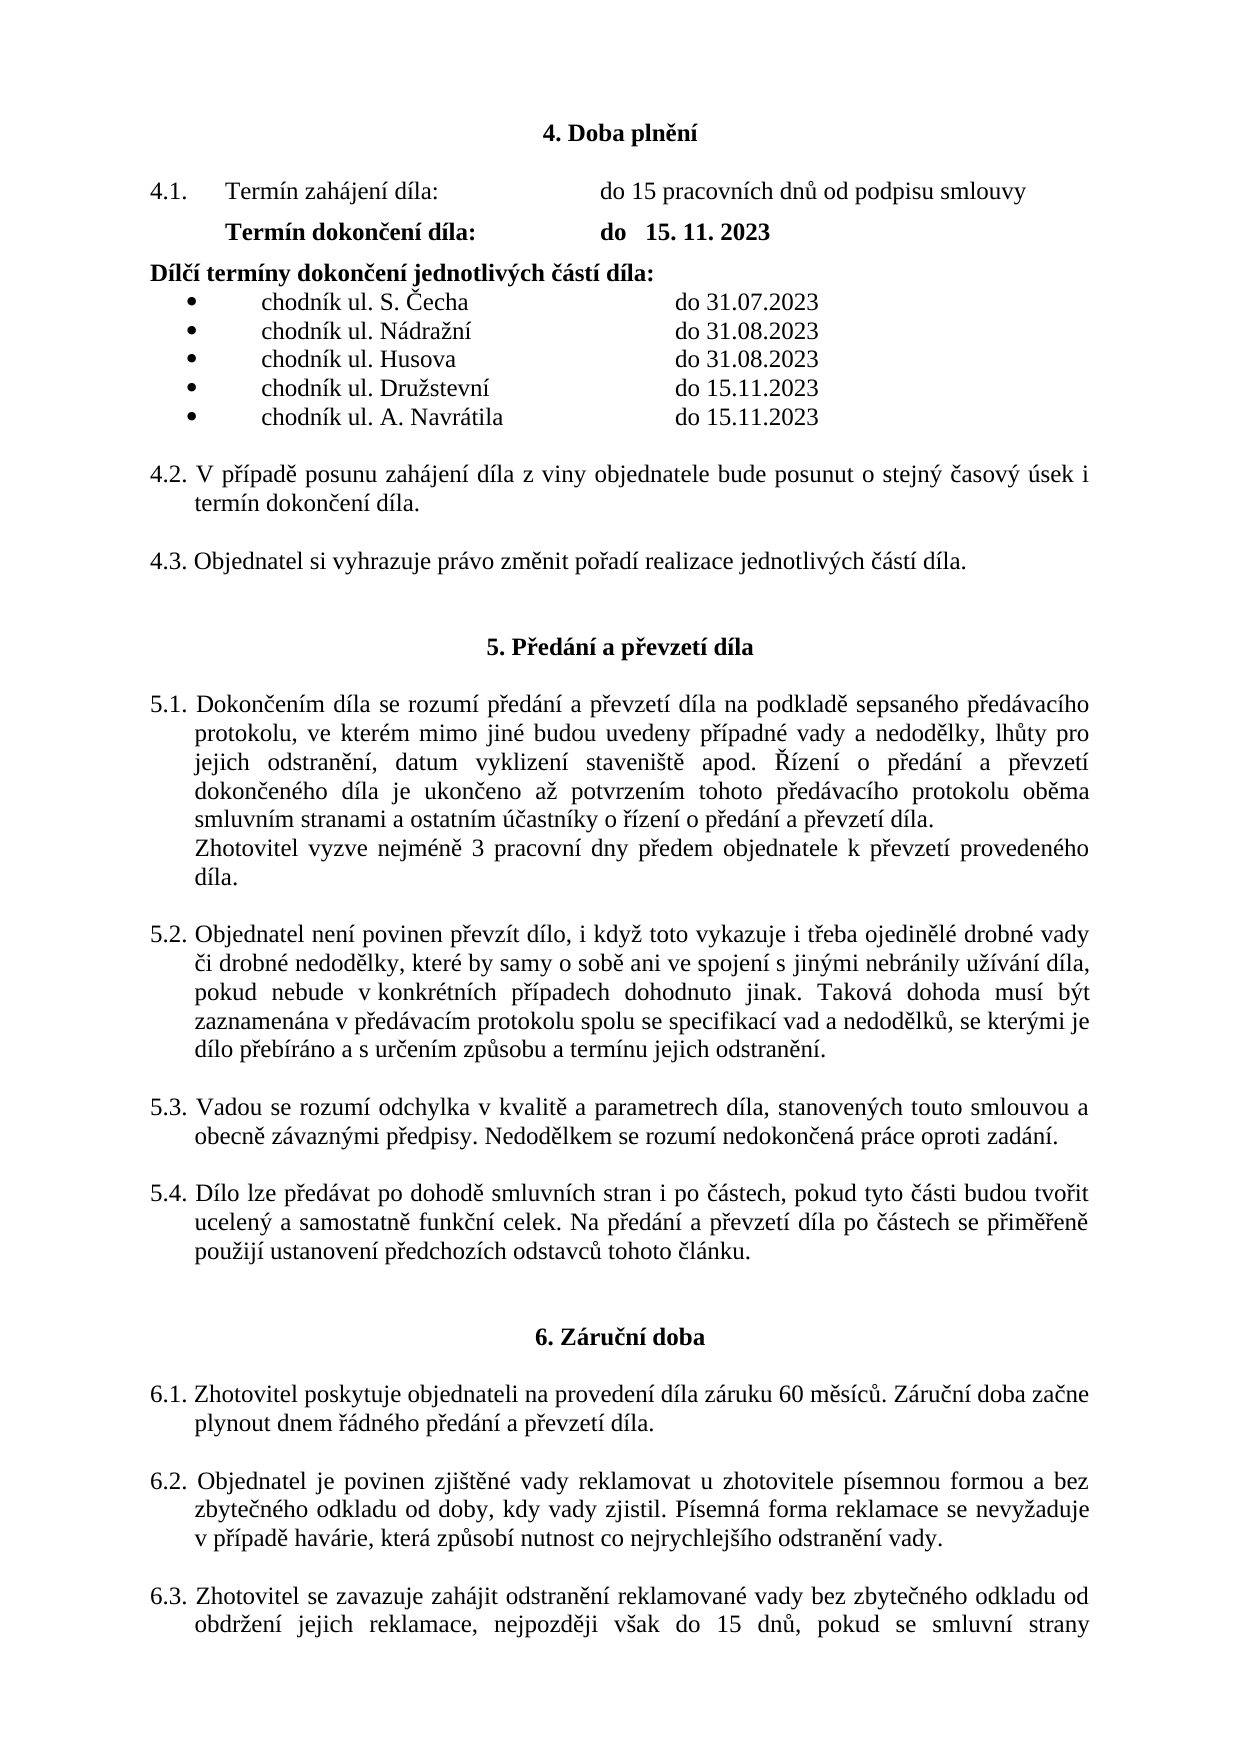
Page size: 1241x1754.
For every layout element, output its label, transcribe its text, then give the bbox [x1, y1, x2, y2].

text 6. Záruční doba [150, 1322, 1090, 1351]
text 4. Doba plnění [150, 118, 1090, 147]
list chodník ul. A. Navrátila do 15.11.2023 [187, 402, 1090, 431]
text 5.1. Dokončením díla se rozumí předání a převzetí díla na podkladě sepsaného předávacího protokolu, ve kterém mimo jiné budou uvedeny případné vady a nedodělky, lhůty pro jejich odstranění, datum vyklizení staveniště apod. Řízení o předání a převzetí dokončeného díla je ukončeno až potvrzením tohoto předávacího protokolu oběma smluvním stranami a ostatním účastníky o řízení o předání a převzetí díla. [150, 689, 1090, 833]
text 6.2. Objednatel je povinen zjištěné vady reklamovat u zhotovitele písemnou formou a bez zbytečného odkladu od doby, kdy vady zjistil. Písemná forma reklamace se nevyžaduje v případě havárie, která způsobí nutnost co nejrychlejšího odstranění vady. [150, 1466, 1090, 1552]
list chodník ul. S. Čecha do 31.07.2023 [187, 287, 1090, 316]
text Zhotovitel vyzve nejméně 3 pracovní dny předem objednatele k převzetí provedeného díla. [194, 833, 1090, 891]
text Termín dokončení díla: do 15. 11. 2023 [150, 217, 1090, 246]
text 4.2. V případě posunu zahájení díla z viny objednatele bude posunut o stejný časový úsek i termín dokončení díla. [150, 459, 1090, 517]
list chodník ul. Nádražní do 31.08.2023 [187, 316, 1090, 344]
text 4.1. Termín zahájení díla: do 15 pracovních dnů od podpisu smlouvy [150, 176, 1090, 204]
list chodník ul. Družstevní do 15.11.2023 [187, 373, 1090, 402]
text 5.4. Dílo lze předávat po dohodě smluvních stran i po částech, pokud tyto části budou tvořit ucelený a samostatně funkční celek. Na předání a převzetí díla po částech se přiměřeně použijí ustanovení předchozích odstavců tohoto článku. [150, 1178, 1090, 1264]
text 4.3. Objednatel si vyhrazuje právo změnit pořadí realizace jednotlivých částí díla. [150, 546, 1090, 574]
text 5.2. Objednatel není povinen převzít dílo, i když toto vykazuje i třeba ojedinělé drobné vady či drobné nedodělky, které by samy o sobě ani ve spojení s jinými nebránily užívání díla, pokud nebude v konkrétních případech dohodnuto jinak. Taková dohoda musí být zaznamenána v předávacím protokolu spolu se specifikací vad a nedodělků, se kterými je dílo přebíráno a s určením způsobu a termínu jejich odstranění. [150, 919, 1090, 1063]
text 6.1. Zhotovitel poskytuje objednateli na provedení díla záruku 60 měsíců. Záruční doba začne plynout dnem řádného předání a převzetí díla. [150, 1379, 1090, 1437]
text 5. Předání a převzetí díla [150, 632, 1090, 661]
text 5.3. Vadou se rozumí odchylka v kvalitě a parametrech díla, stanovených touto smlouvou a obecně závaznými předpisy. Nedodělkem se rozumí nedokončená práce oproti zadání. [150, 1092, 1090, 1149]
list chodník ul. Husova do 31.08.2023 [187, 344, 1090, 373]
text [150, 1581, 1090, 1638]
text Dílčí termíny dokončení jednotlivých částí díla: [150, 258, 1090, 287]
